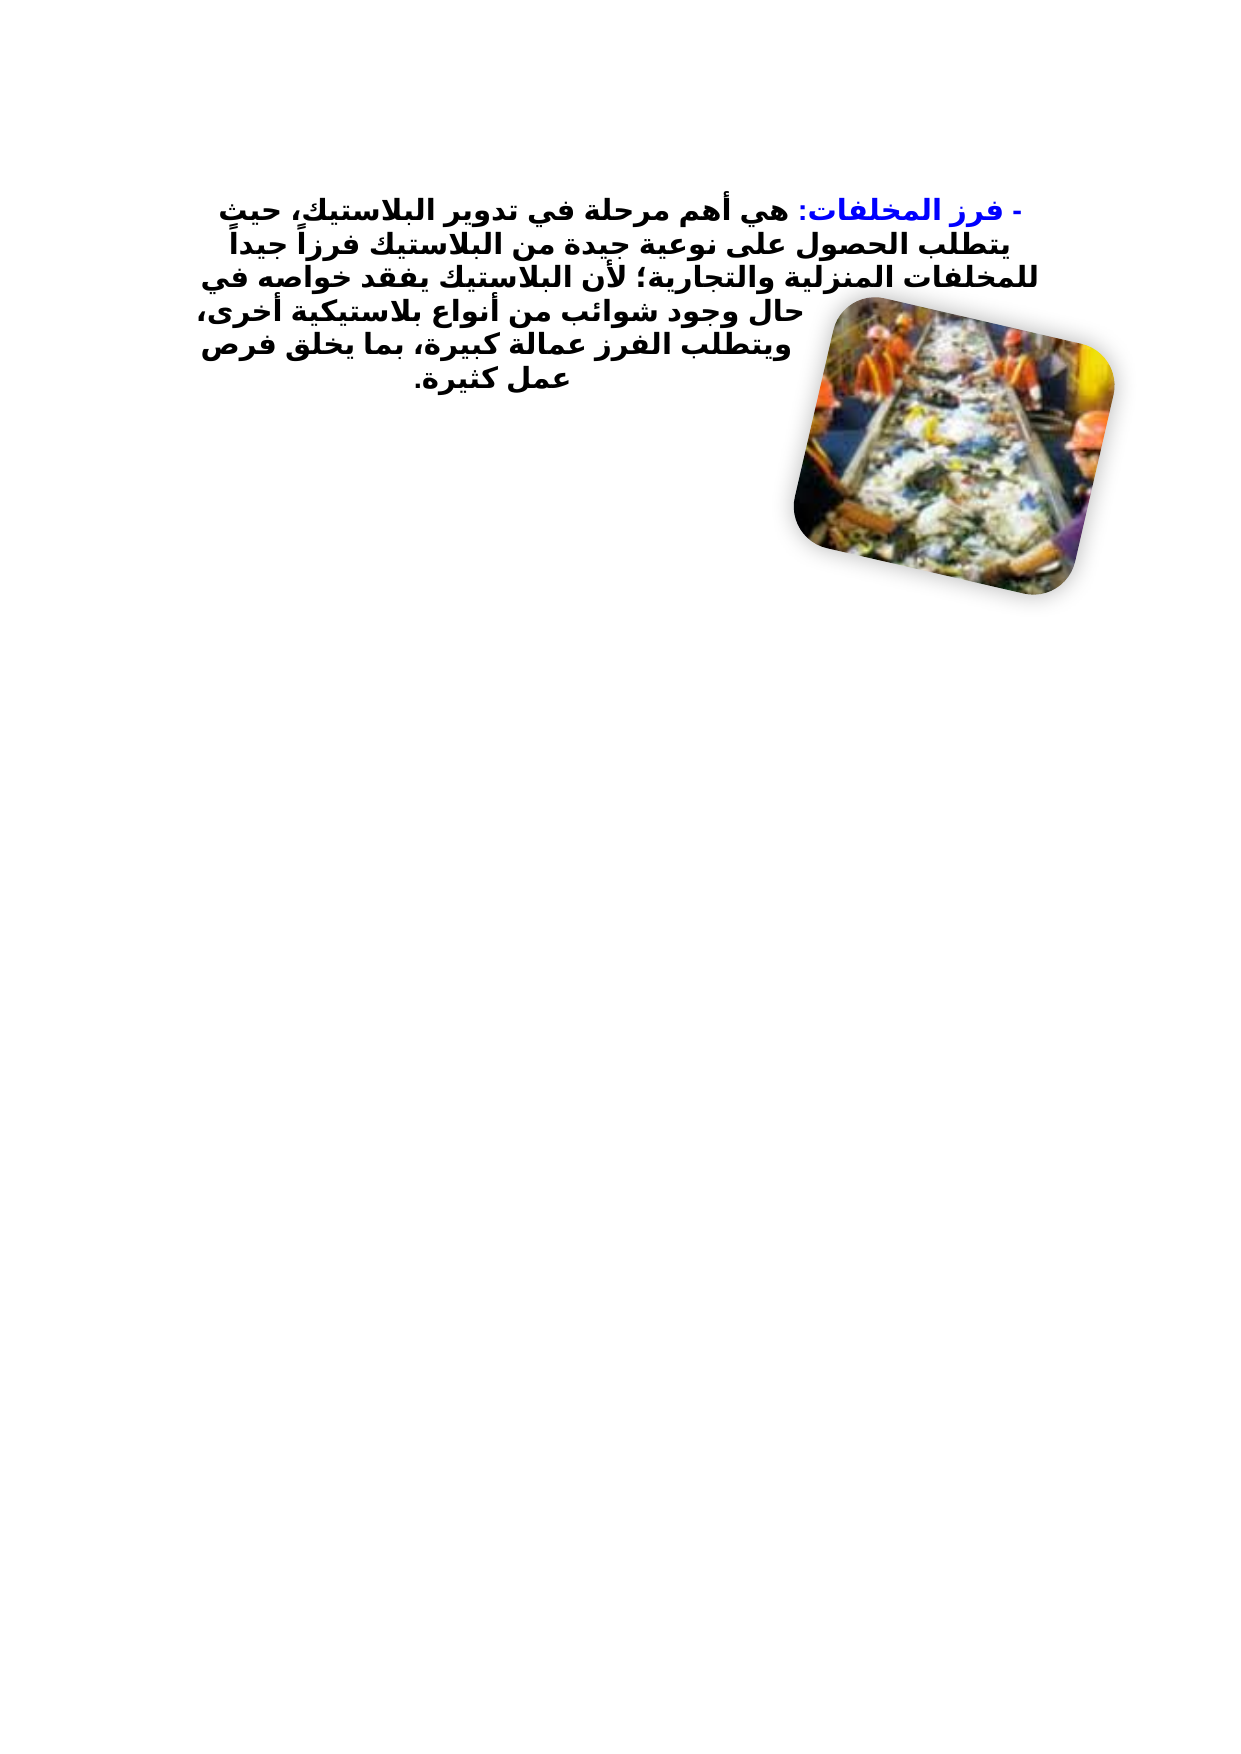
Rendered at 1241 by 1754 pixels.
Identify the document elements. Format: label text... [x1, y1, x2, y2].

text - فرز المخلفات: هي أهم مرحلة في تدوير البلاستيك، حيث يتطلب الحصول على نوعية جيدة من البلاستيك فرزاً جيداً للمخلفات المنزلية والتجارية؛ لأن البلاستيك يفقد خواصه في حال وجود شوائب من أنواع بلاستيكية أخرى، ويتطلب الفرز عمالة كبيرة، بما يخلق فرص عمل كثيرة. [187, 150, 1053, 394]
picture [793, 297, 1115, 595]
